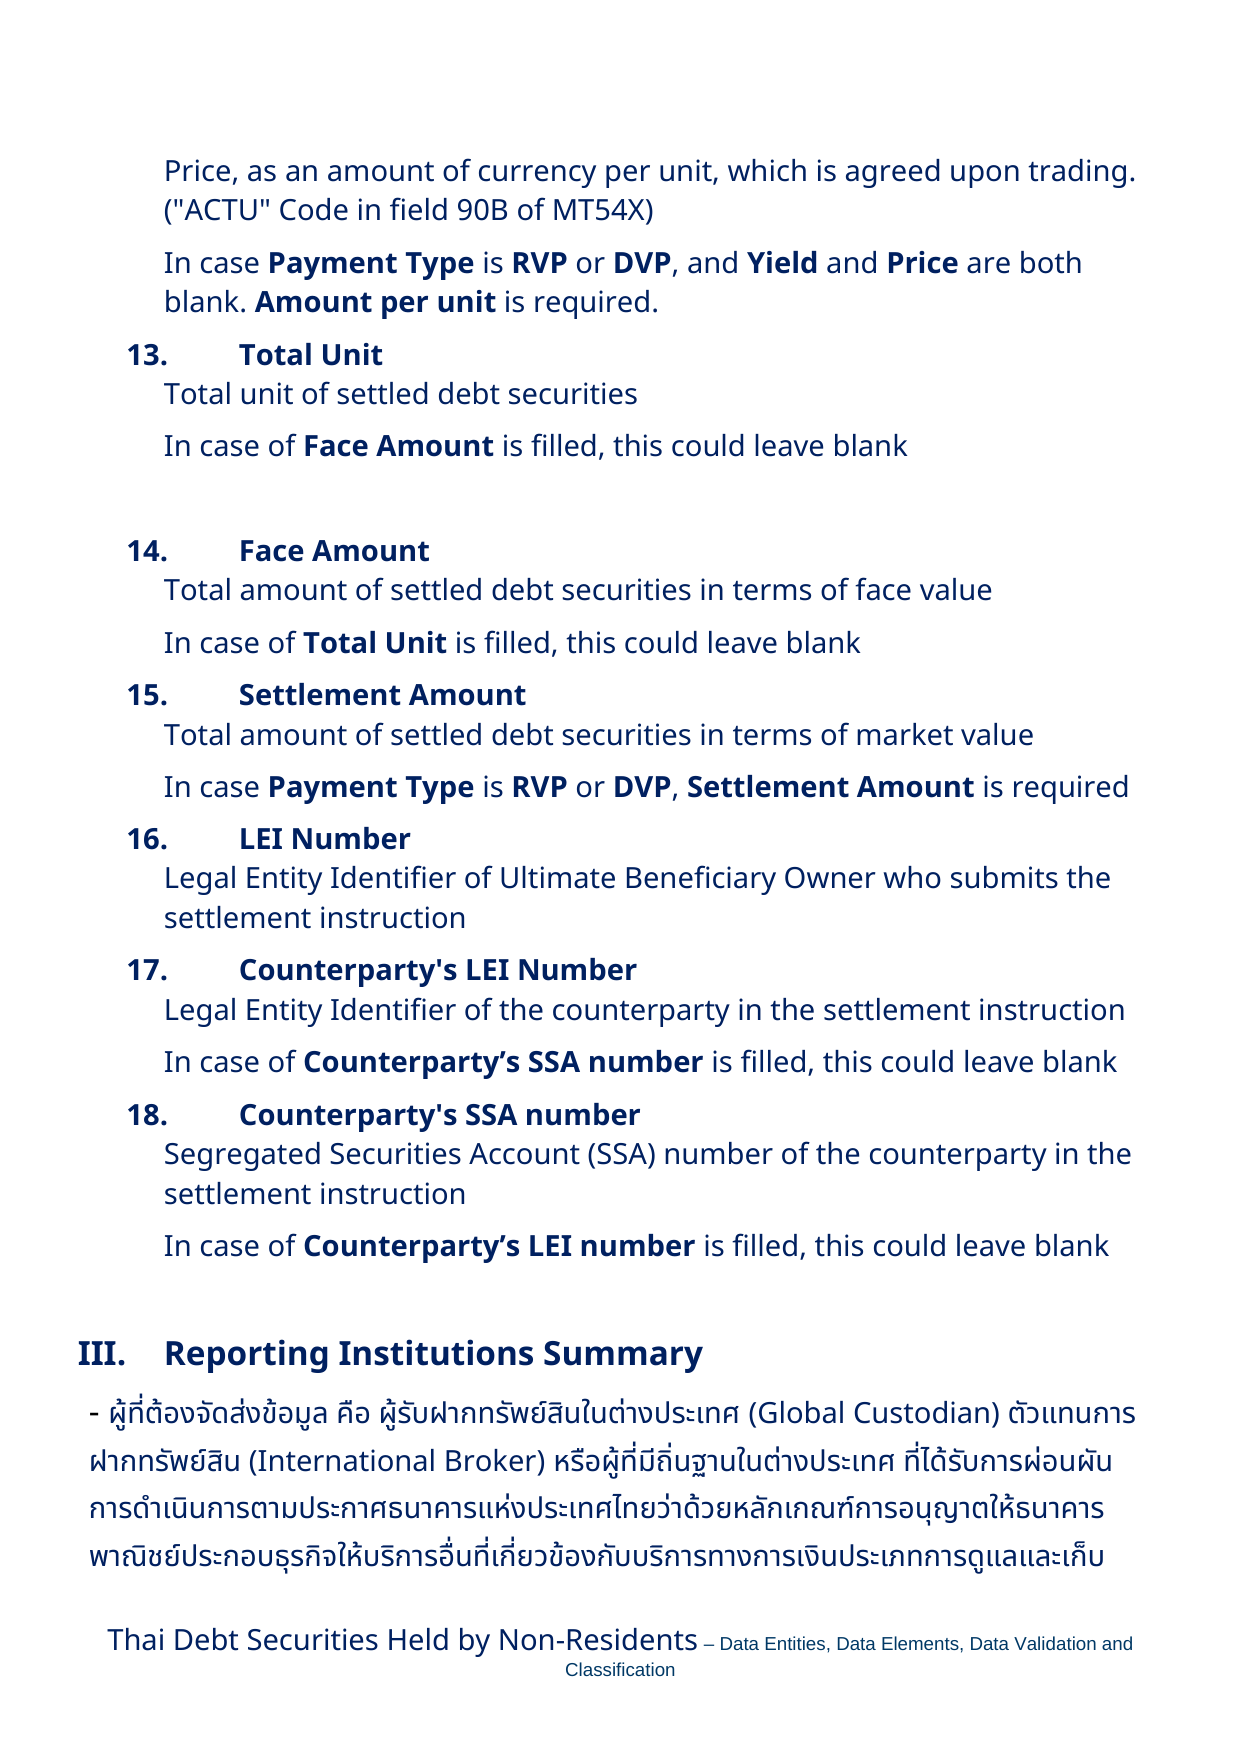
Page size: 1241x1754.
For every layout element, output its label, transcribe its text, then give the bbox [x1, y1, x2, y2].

list Total amount of settled debt securities in terms of market value [164, 714, 1152, 753]
list Counterparty's SSA number [126, 1094, 1152, 1133]
list In case of Total Unit is filled, this could leave blank [164, 622, 1152, 662]
list Legal Entity Identifier of Ultimate Beneficiary Owner who submits the settlement instruction [164, 858, 1152, 937]
list In case of Face Amount is filled, this could leave blank [164, 426, 1152, 465]
list Total Unit [126, 334, 1152, 373]
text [89, 1388, 1152, 1579]
list In case of Counterparty’s LEI number is filled, this could leave blank [164, 1225, 1152, 1265]
list Face Amount [126, 530, 1152, 570]
list Legal Entity Identifier of the counterparty in the settlement instruction [164, 989, 1152, 1029]
list Settlement Amount [126, 674, 1152, 714]
list Segregated Securities Account (SSA) number of the counterparty in the settlement instruction [164, 1133, 1152, 1213]
list LEI Number [126, 818, 1152, 858]
list In case Payment Type is RVP or DVP, and Yield and Price are both blank. Amount per unit is required. [164, 242, 1152, 321]
list Total unit of settled debt securities [164, 373, 1152, 413]
list In case of Counterparty’s SSA number is filled, this could leave blank [164, 1042, 1152, 1081]
list Total amount of settled debt securities in terms of face value [164, 570, 1152, 609]
list In case Payment Type is RVP or DVP, Settlement Amount is required [164, 766, 1152, 806]
subtitle Reporting Institutions Summary [126, 1330, 1152, 1375]
list Counterparty's LEI Number [126, 950, 1152, 989]
list Price, as an amount of currency per unit, which is agreed upon trading. ("ACTU" Code in field 90B of MT54X) [164, 150, 1152, 229]
